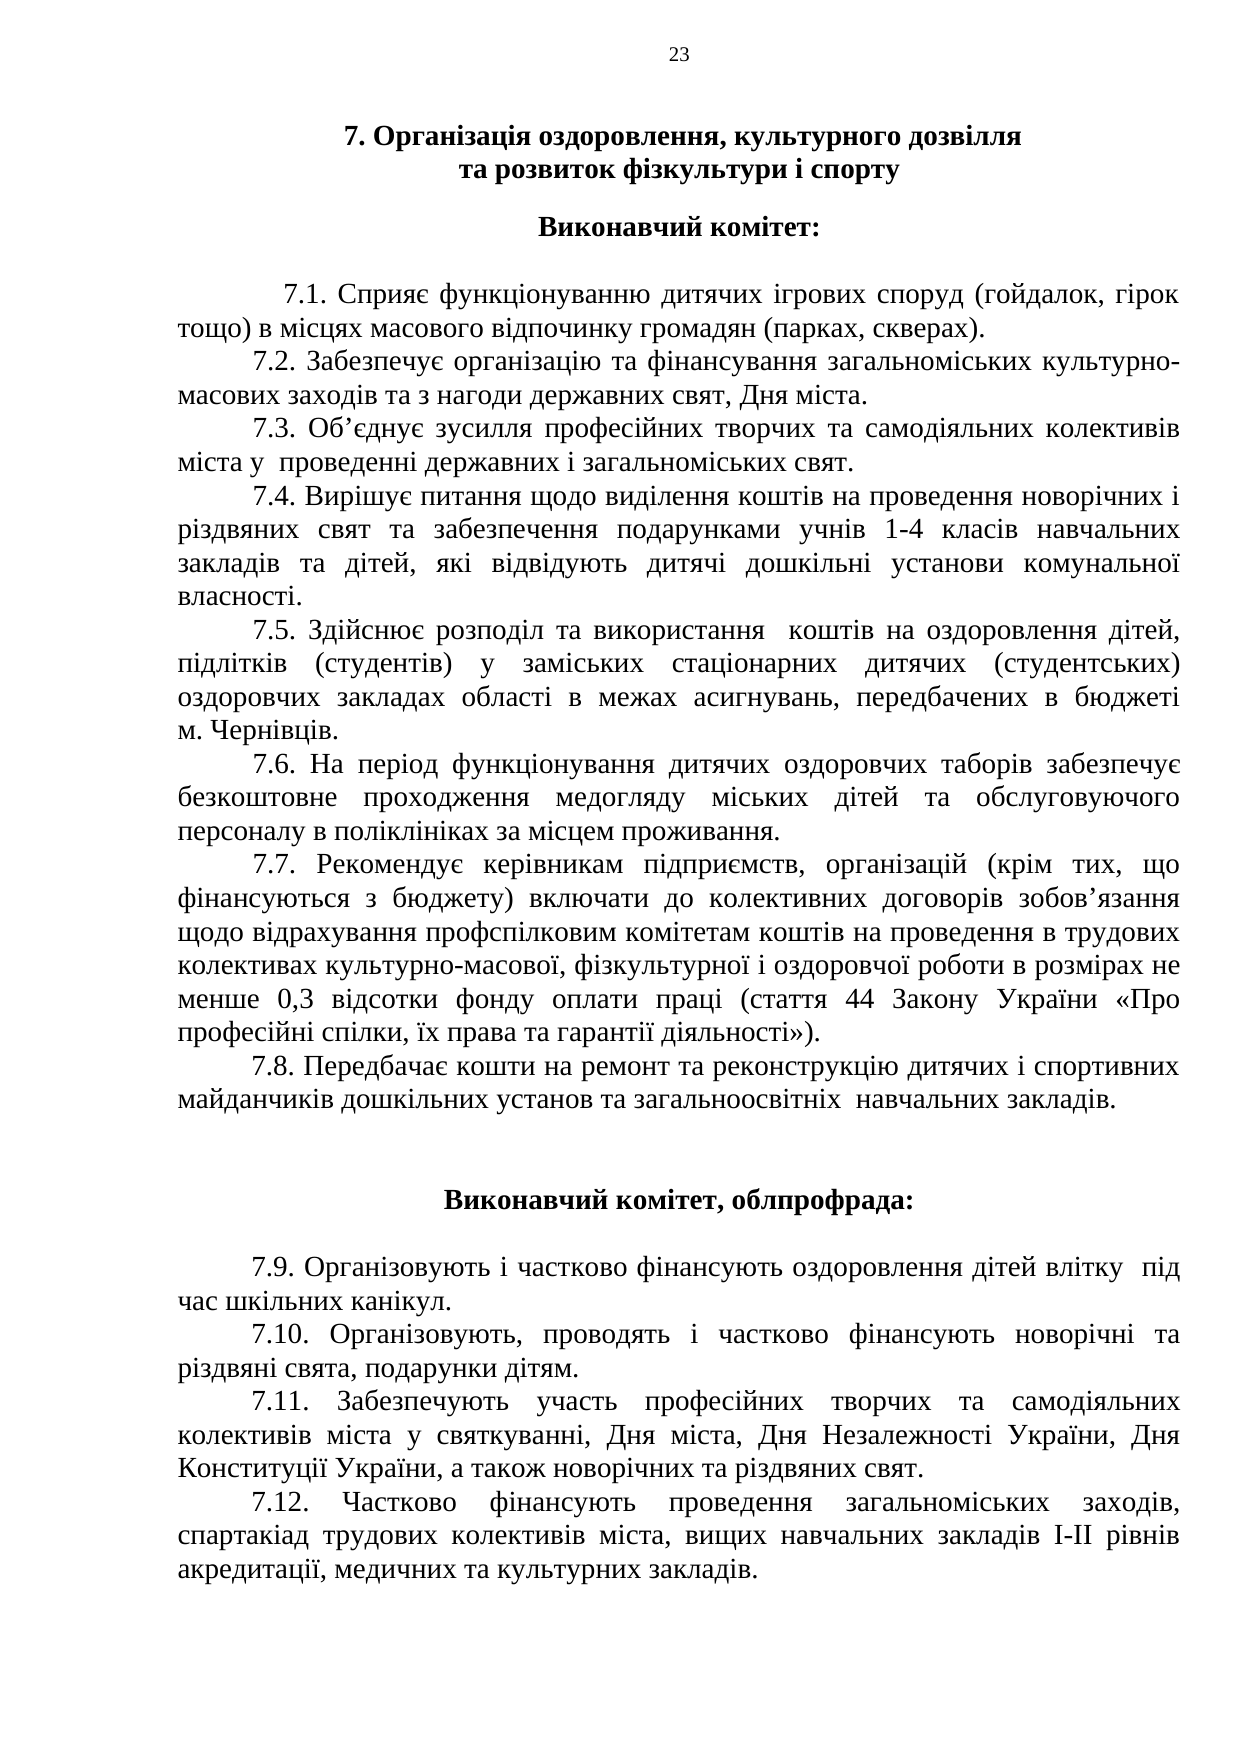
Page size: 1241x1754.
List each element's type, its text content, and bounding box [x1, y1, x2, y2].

text 7.1. Сприяє функціонуванню дитячих ігрових споруд (гойдалок, гірок тощо) в місцях масового відпочинку громадян (парках, скверах). [177, 276, 1181, 343]
text 7.5. Здійснює розподіл та використання коштів на оздоровлення дітей, підлітків (студентів) у заміських стаціонарних дитячих (студентських) оздоровчих закладах області в межах асигнувань, передбачених в бюджеті м. Чернівців. [177, 612, 1181, 746]
text 7.11. Забезпечують участь професійних творчих та самодіяльних колективів міста у святкуванні, Дня міста, Дня Незалежності України, Дня Конституції України, а також новорічних та різдвяних свят. [177, 1383, 1181, 1484]
text 7.4. Вирішує питання щодо виділення коштів на проведення новорічних і різдвяних свят та забезпечення подарунками учнів 1-4 класів навчальних закладів та дітей, які відвідують дитячі дошкільні установи комунальної власності. [177, 478, 1181, 612]
subtitle та розвиток фізкультури і спорту [177, 152, 1181, 185]
text 7.2. Забезпечує організацію та фінансування загальноміських культурно-масових заходів та з нагоди державних свят, Дня міста. [177, 343, 1181, 411]
text Виконавчий комітет, облпрофрада: [177, 1182, 1181, 1216]
text 7.10. Організовують, проводять і частково фінансують новорічні та різдвяні свята, подарунки дітям. [177, 1316, 1181, 1383]
text 7. Організація оздоровлення, культурного дозвілля [177, 118, 1181, 152]
text 7.8. Передбачає кошти на ремонт та реконструкцію дитячих і спортивних майданчиків дошкільних установ та загальноосвітніх навчальних закладів. [177, 1048, 1181, 1115]
text Виконавчий комітет: [177, 209, 1181, 243]
text 7.9. Організовують і частково фінансують оздоровлення дітей влітку під час шкільних канікул. [177, 1249, 1181, 1316]
text 7.6. На період функціонування дитячих оздоровчих таборів забезпечує безкоштовне проходження медогляду міських дітей та обслуговуючого персоналу в поліклініках за місцем проживання. [177, 746, 1181, 847]
text 7.12. Частково фінансують проведення загальноміських заходів, спартакіад трудових колективів міста, вищих навчальних закладів І-ІІ рівнів акредитації, медичних та культурних закладів. [177, 1484, 1181, 1584]
text 7.7. Рекомендує керівникам підприємств, організацій (крім тих, що фінансуються з бюджету) включати до колективних договорів зобов’язання щодо відрахування профспілковим комітетам коштів на проведення в трудових колективах культурно-масової, фізкультурної і оздоровчої роботи в розмірах не менше 0,3 відсотки фонду оплати праці (стаття 44 Закону України «Про професійні спілки, їх права та гарантії діяльності»). [177, 847, 1181, 1048]
text 7.3. Об’єднує зусилля професійних творчих та самодіяльних колективів міста у проведенні державних і загальноміських свят. [177, 411, 1181, 478]
